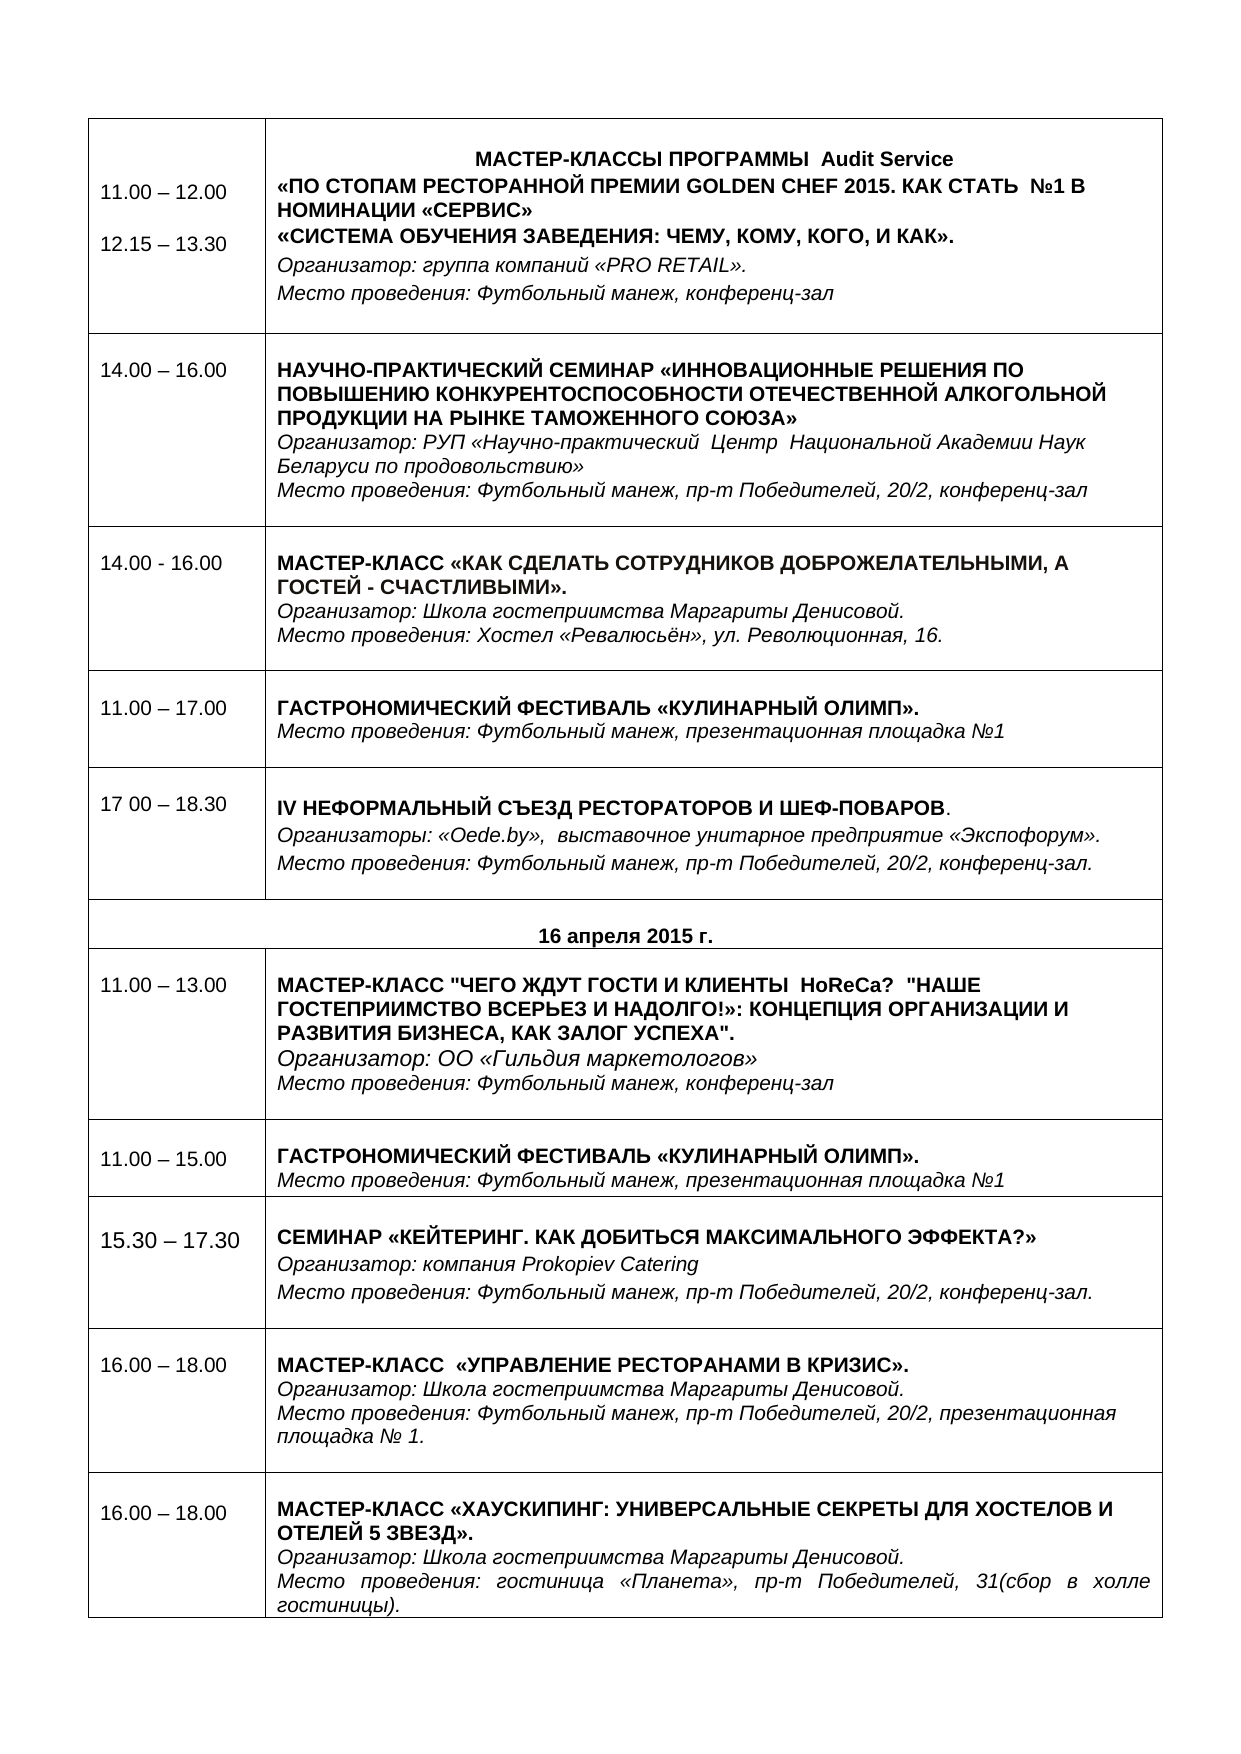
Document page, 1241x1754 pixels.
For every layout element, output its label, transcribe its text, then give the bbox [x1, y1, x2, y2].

table_cell 11.00 – 12.00 12.15 – 13.30 [89, 119, 265, 333]
table_cell 14.00 – 16.00 [89, 334, 265, 526]
table_cell IV НЕФОРМАЛЬНЫЙ СЪЕЗД РЕСТОРАТОРОВ И ШЕФ-ПОВАРОВ. Организаторы: «Oede.by», выставочное унитарное предприятие «Экспофорум». Место проведения: Футбольный манеж, пр-т Победителей, 20/2, конференц-зал. [266, 768, 1162, 899]
table_cell ГАСТРОНОМИЧЕСКИЙ ФЕСТИВАЛЬ «КУЛИНАРНЫЙ ОЛИМП». Место проведения: Футбольный манеж, презентационная площадка №1 [266, 1120, 1162, 1196]
table_cell 15.30 – 17.30 [89, 1197, 265, 1327]
table_cell СЕМИНАР «КЕЙТЕРИНГ. КАК ДОБИТЬСЯ МАКСИМАЛЬНОГО ЭФФЕКТА?» Организатор: компания Prokopiev Catering Место проведения: Футбольный манеж, пр-т Победителей, 20/2, конференц-зал. [266, 1197, 1162, 1327]
table_cell МАСТЕР-КЛАССЫ ПРОГРАММЫ Audit Service «ПО СТОПАМ РЕСТОРАННОЙ ПРЕМИИ GOLDEN CHEF 2015. КАК СТАТЬ №1 В НОМИНАЦИИ «СЕРВИС» «СИСТЕМА ОБУЧЕНИЯ ЗАВЕДЕНИЯ: ЧЕМУ, КОМУ, КОГО, И КАК». Организатор: группа компаний «PRO RETAIL». Место проведения: Футбольный манеж, конференц-зал [266, 119, 1162, 333]
table_cell МАСТЕР-КЛАСС "ЧЕГО ЖДУТ ГОСТИ И КЛИЕНТЫ HoReCa? "НАШЕ ГОСТЕПРИИМСТВО ВСЕРЬЕЗ И НАДОЛГО!»: КОНЦЕПЦИЯ ОРГАНИЗАЦИИ И РАЗВИТИЯ БИЗНЕСА, КАК ЗАЛОГ УСПЕХА". Организатор: ОО «Гильдия маркетологов» Место проведения: Футбольный манеж, конференц-зал [266, 949, 1162, 1119]
table_cell 14.00 - 16.00 [89, 527, 265, 670]
table_cell ГАСТРОНОМИЧЕСКИЙ ФЕСТИВАЛЬ «КУЛИНАРНЫЙ ОЛИМП». Место проведения: Футбольный манеж, презентационная площадка №1 [266, 671, 1162, 767]
table_cell МАСТЕР-КЛАСС «КАК СДЕЛАТЬ СОТРУДНИКОВ ДОБРОЖЕЛАТЕЛЬНЫМИ, А ГОСТЕЙ - СЧАСТЛИВЫМИ». Организатор: Школа гостеприимства Маргариты Денисовой. Место проведения: Хостел «Ревалюсьён», ул. Революционная, 16. [266, 527, 1162, 670]
table_cell 11.00 – 15.00 [89, 1120, 265, 1196]
table_cell 16.00 – 18.00 [89, 1329, 265, 1472]
table_cell 11.00 – 13.00 [89, 949, 265, 1119]
table_cell 11.00 – 17.00 [89, 671, 265, 767]
table_cell 16 апреля 2015 г. [89, 900, 1162, 948]
table_cell НАУЧНО-ПРАКТИЧЕСКИЙ СЕМИНАР «ИННОВАЦИОННЫЕ РЕШЕНИЯ ПО ПОВЫШЕНИЮ КОНКУРЕНТОСПОСОБНОСТИ ОТЕЧЕСТВЕННОЙ АЛКОГОЛЬНОЙ ПРОДУКЦИИ НА РЫНКЕ ТАМОЖЕННОГО СОЮЗА» Организатор: РУП «Научно-практический Центр Национальной Академии Наук Беларуси по продовольствию» Место проведения: Футбольный манеж, пр-т Победителей, 20/2, конференц-зал [266, 334, 1162, 526]
table_cell 17 00 – 18.30 [89, 768, 265, 899]
table_cell МАСТЕР-КЛАСС «УПРАВЛЕНИЕ РЕСТОРАНАМИ В КРИЗИС». Организатор: Школа гостеприимства Маргариты Денисовой. Место проведения: Футбольный манеж, пр-т Победителей, 20/2, презентационная площадка № 1. [266, 1329, 1162, 1472]
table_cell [266, 1473, 1162, 1617]
table_cell 16.00 – 18.00 [89, 1473, 265, 1617]
